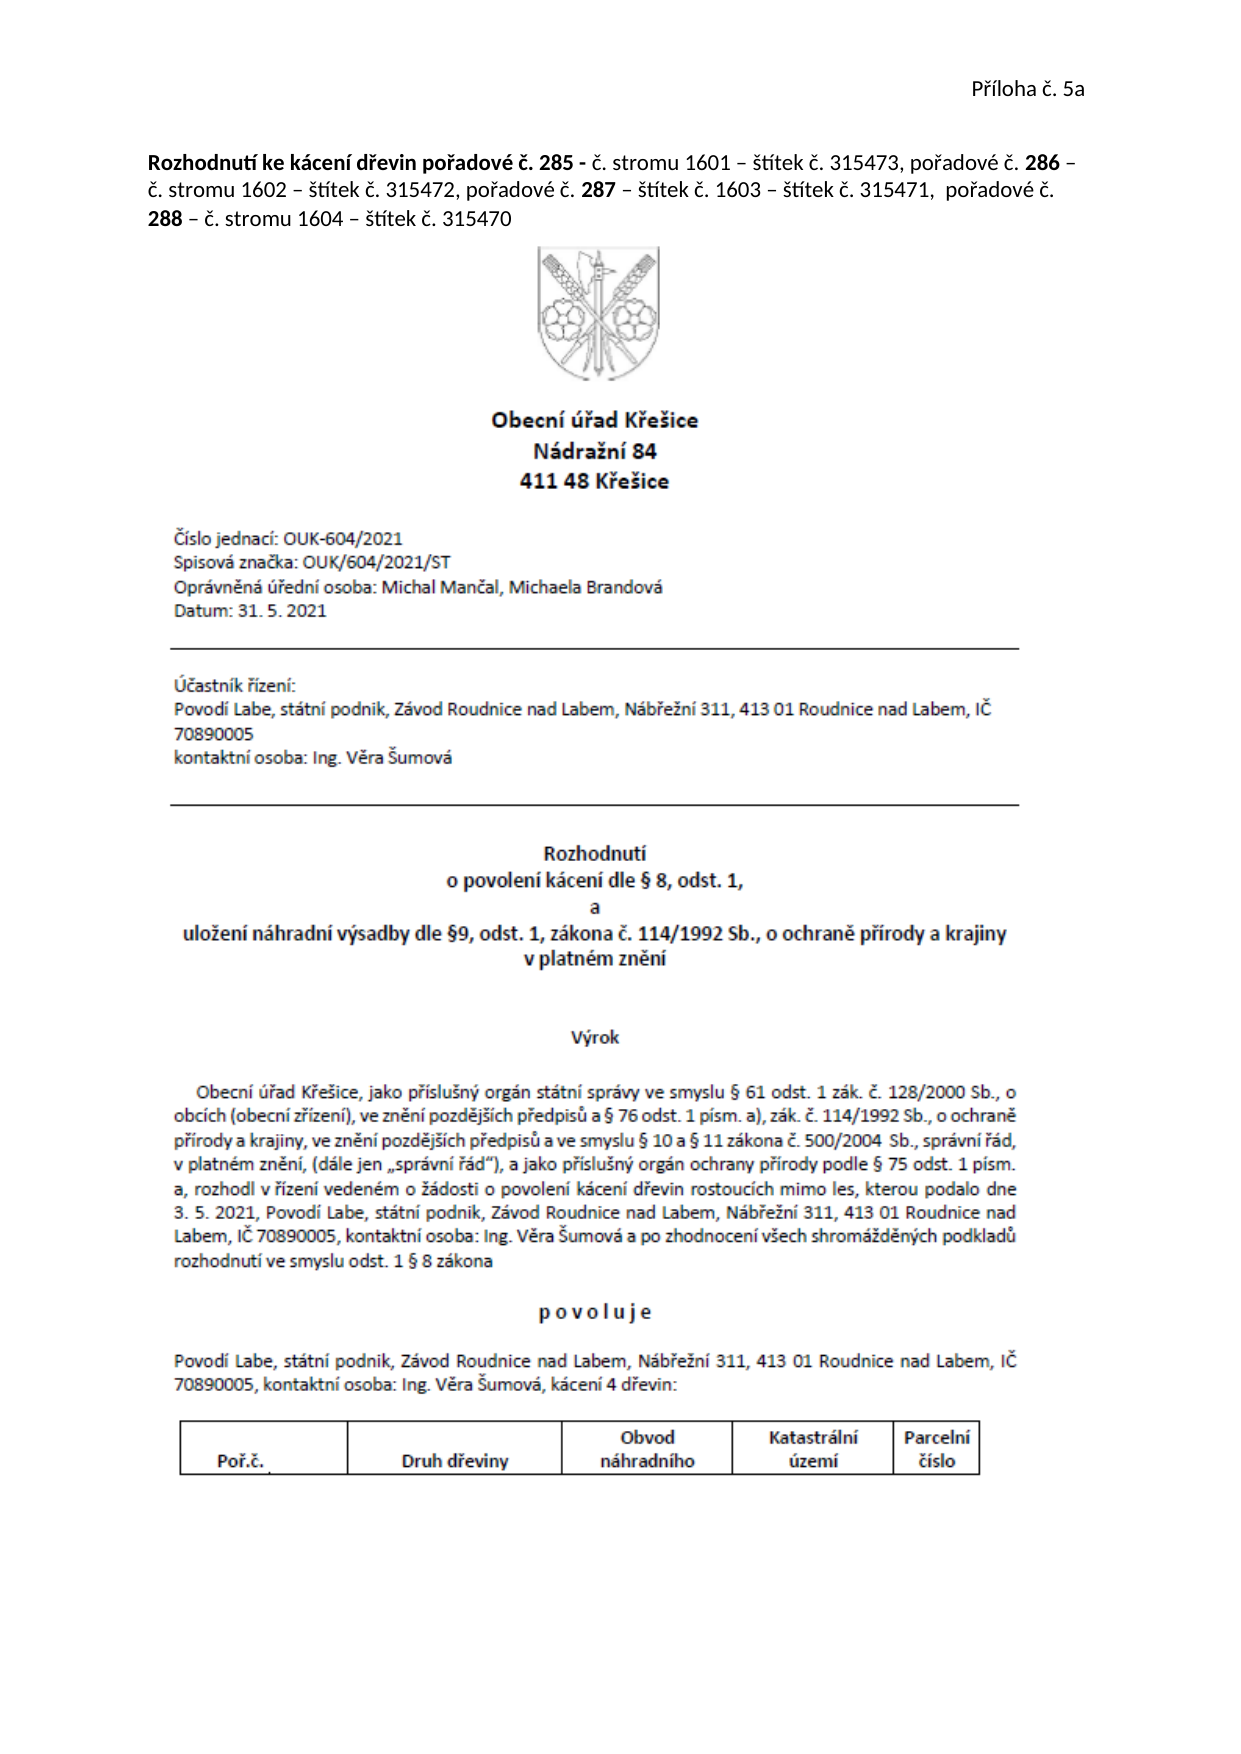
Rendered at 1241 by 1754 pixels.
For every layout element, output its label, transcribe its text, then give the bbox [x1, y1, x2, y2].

text Rozhodnutí ke kácení dřevin pořadové č. 285 - č. stromu 1601 – štítek č. 315473, pořadové č. 286 – č. stromu 1602 – štítek č. 315472, pořadové č. 287 – štítek č. 1603 – štítek č. 315471, pořadové č. 288 – č. stromu 1604 – štítek č. 315470 [148, 148, 1093, 232]
picture [147, 231, 1032, 1491]
